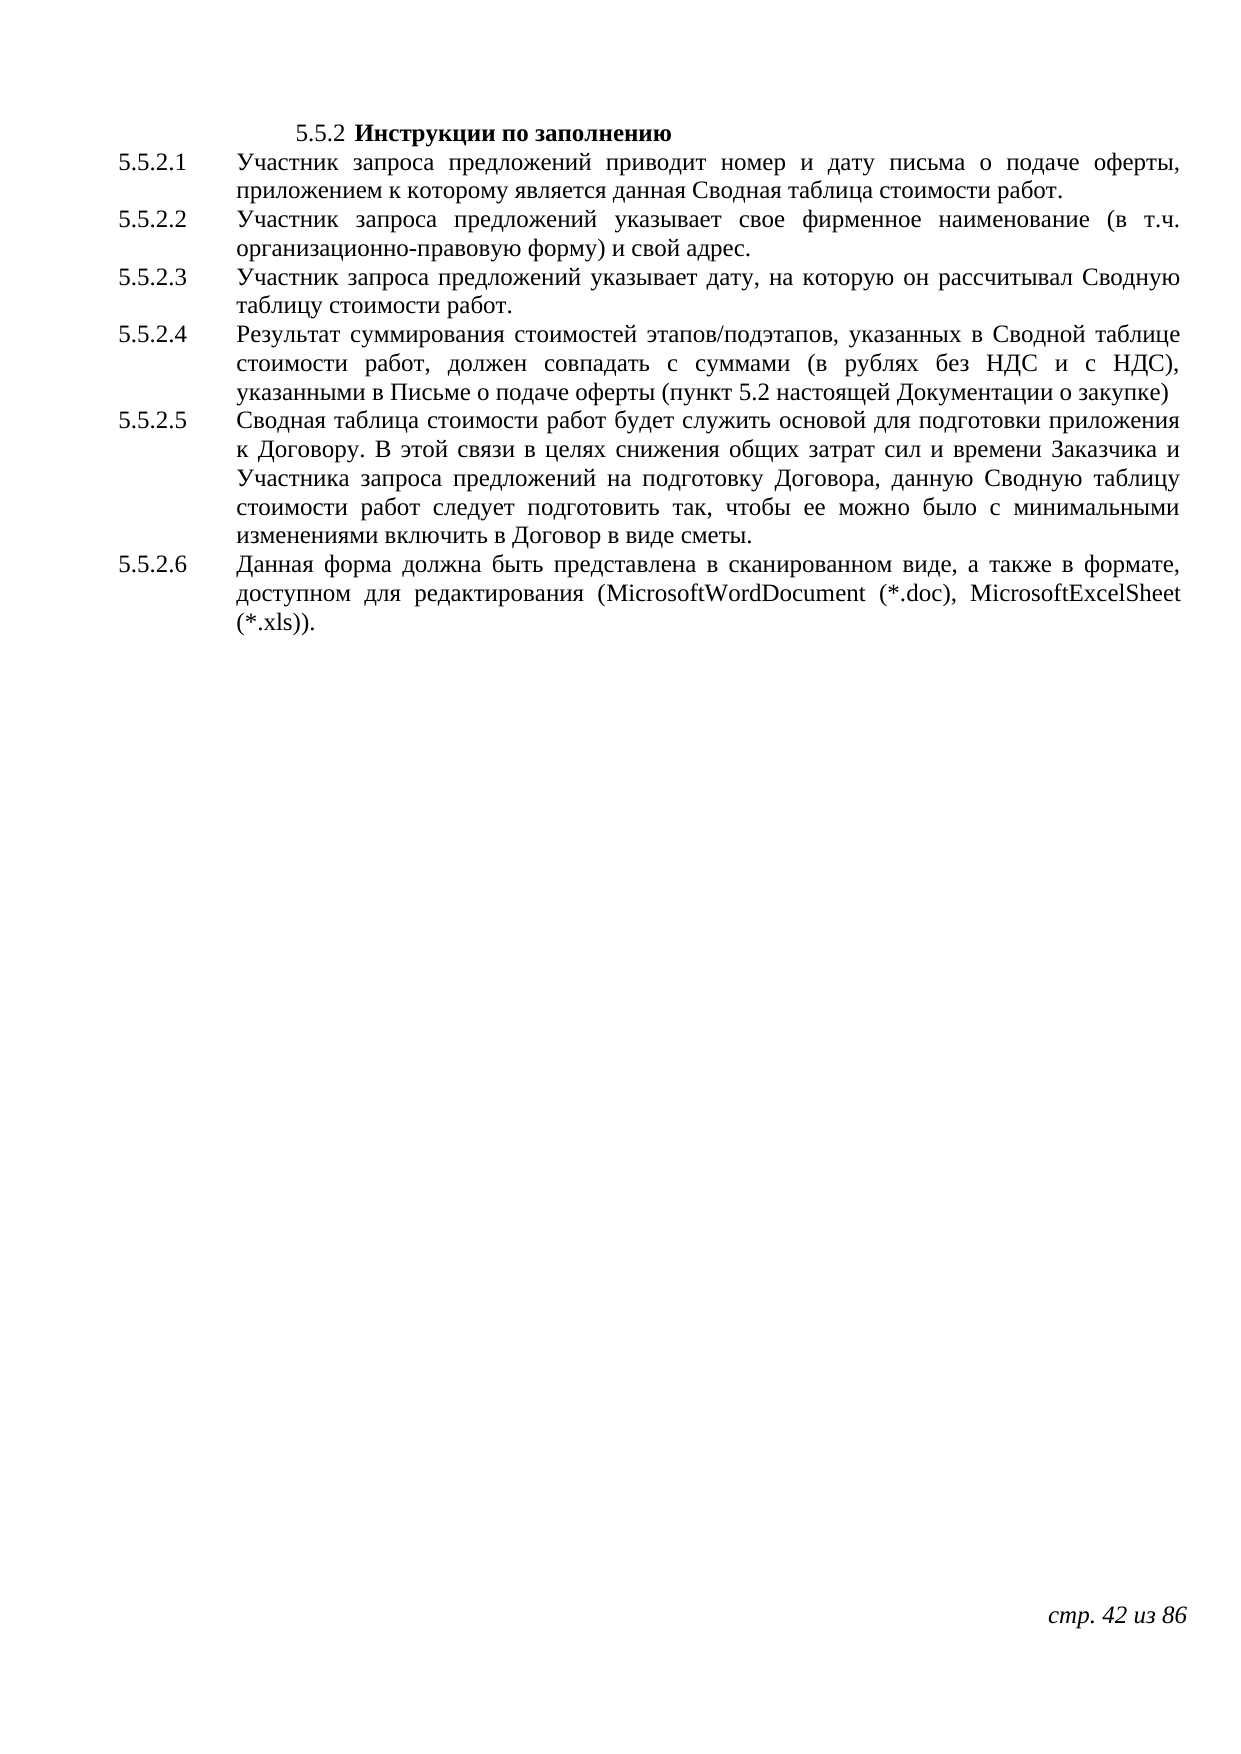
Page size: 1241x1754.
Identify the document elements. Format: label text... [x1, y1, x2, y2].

text Сводная таблица стоимости работ будет служить основой для подготовки приложения к Договору. В этой связи в целях снижения общих затрат сил и времени Заказчика и Участника запроса предложений на подготовку Договора, данную Сводную таблицу стоимости работ следует подготовить так, чтобы ее можно было с минимальными изменениями включить в Договор в виде сметы. [118, 406, 1181, 549]
text Участник запроса предложений приводит номер и дату письма о подаче оферты, приложением к которому является данная Сводная таблица стоимости работ. [118, 147, 1181, 204]
text Результат суммирования стоимостей этапов/подэтапов, указанных в Сводной таблице стоимости работ, должен совпадать с суммами (в рублях без НДС и с НДС), указанными в Письме о подаче оферты (пункт 5.2 настоящей Документации о закупке) [118, 319, 1181, 406]
text Инструкции по заполнению [236, 118, 1181, 147]
text Данная форма должна быть представлена в сканированном виде, а также в формате, доступном для редактирования (MicrosoftWordDocument (*.doc), MicrosoftExcelSheet (*.xls)). [118, 549, 1181, 636]
text Участник запроса предложений указывает свое фирменное наименование (в т.ч. организационно-правовую форму) и свой адрес. [118, 204, 1181, 262]
text Участник запроса предложений указывает дату, на которую он рассчитывал Сводную таблицу стоимости работ. [118, 262, 1181, 319]
